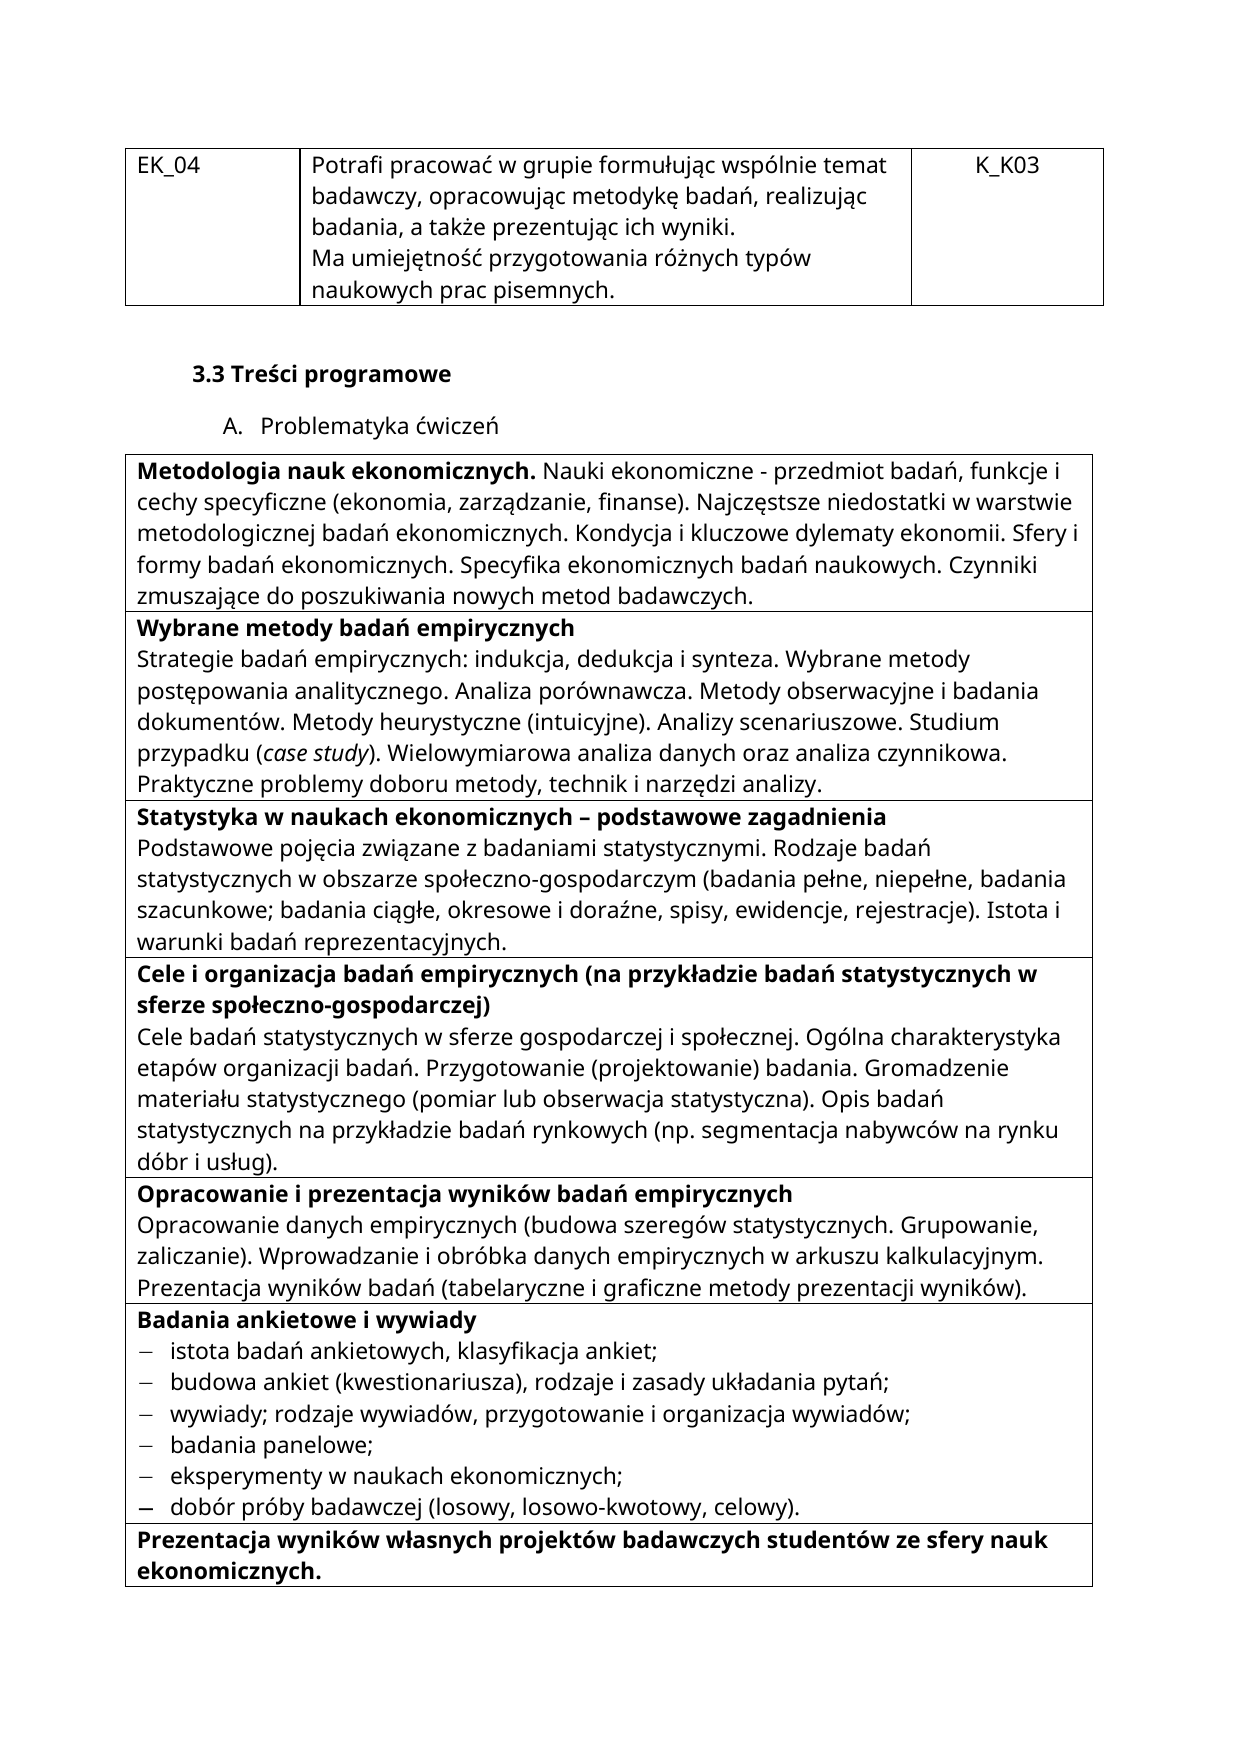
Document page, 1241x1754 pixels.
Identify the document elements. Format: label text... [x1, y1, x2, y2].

table_cell Wybrane metody badań empirycznych Strategie badań empirycznych: indukcja, dedukcja i synteza. Wybrane metody postępowania analitycznego. Analiza porównawcza. Metody obserwacyjne i badania dokumentów. Metody heurystyczne (intuicyjne). Analizy scenariuszowe. Studium przypadku (case study). Wielowymiarowa analiza danych oraz analiza czynnikowa. Praktyczne problemy doboru metody, technik i narzędzi analizy. [126, 612, 1092, 800]
list 3.3 Treści programowe [192, 358, 1093, 389]
table_cell K_K03 [912, 149, 1103, 305]
table_cell Potrafi pracować w grupie formułując wspólnie temat badawczy, opracowując metodykę badań, realizując badania, a także prezentując ich wyniki. Ma umiejętność przygotowania różnych typów naukowych prac pisemnych. [301, 149, 911, 305]
table_cell EK_04 [126, 149, 299, 305]
table_header Metodologia nauk ekonomicznych. Nauki ekonomiczne - przedmiot badań, funkcje i cechy specyficzne (ekonomia, zarządzanie, finanse). Najczęstsze niedostatki w warstwie metodologicznej badań ekonomicznych. Kondycja i kluczowe dylematy ekonomii. Sfery i formy badań ekonomicznych. Specyfika ekonomicznych badań naukowych. Czynniki zmuszające do poszukiwania nowych metod badawczych. [126, 455, 1092, 611]
table_cell Statystyka w naukach ekonomicznych – podstawowe zagadnienia Podstawowe pojęcia związane z badaniami statystycznymi. Rodzaje badań statystycznych w obszarze społeczno-gospodarczym (badania pełne, niepełne, badania szacunkowe; badania ciągłe, okresowe i doraźne, spisy, ewidencje, rejestracje). Istota i warunki badań reprezentacyjnych. [126, 801, 1092, 957]
table_cell Cele i organizacja badań empirycznych (na przykładzie badań statystycznych w sferze społeczno-gospodarczej) Cele badań statystycznych w sferze gospodarczej i społecznej. Ogólna charakterystyka etapów organizacji badań. Przygotowanie (projektowanie) badania. Gromadzenie materiału statystycznego (pomiar lub obserwacja statystyczna). Opis badań statystycznych na przykładzie badań rynkowych (np. segmentacja nabywców na rynku dóbr i usług). [126, 958, 1092, 1177]
table_cell Badania ankietowe i wywiady istota badań ankietowych, klasyfikacja ankiet; budowa ankiet (kwestionariusza), rodzaje i zasady układania pytań; wywiady; rodzaje wywiadów, przygotowanie i organizacja wywiadów; badania panelowe; eksperymenty w naukach ekonomicznych; dobór próby badawczej (losowy, losowo-kwotowy, celowy). [126, 1304, 1092, 1523]
list Problematyka ćwiczeń [223, 410, 1093, 441]
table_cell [126, 1524, 1092, 1586]
table_cell Opracowanie i prezentacja wyników badań empirycznych Opracowanie danych empirycznych (budowa szeregów statystycznych. Grupowanie, zaliczanie). Wprowadzanie i obróbka danych empirycznych w arkuszu kalkulacyjnym. Prezentacja wyników badań (tabelaryczne i graficzne metody prezentacji wyników). [126, 1178, 1092, 1303]
